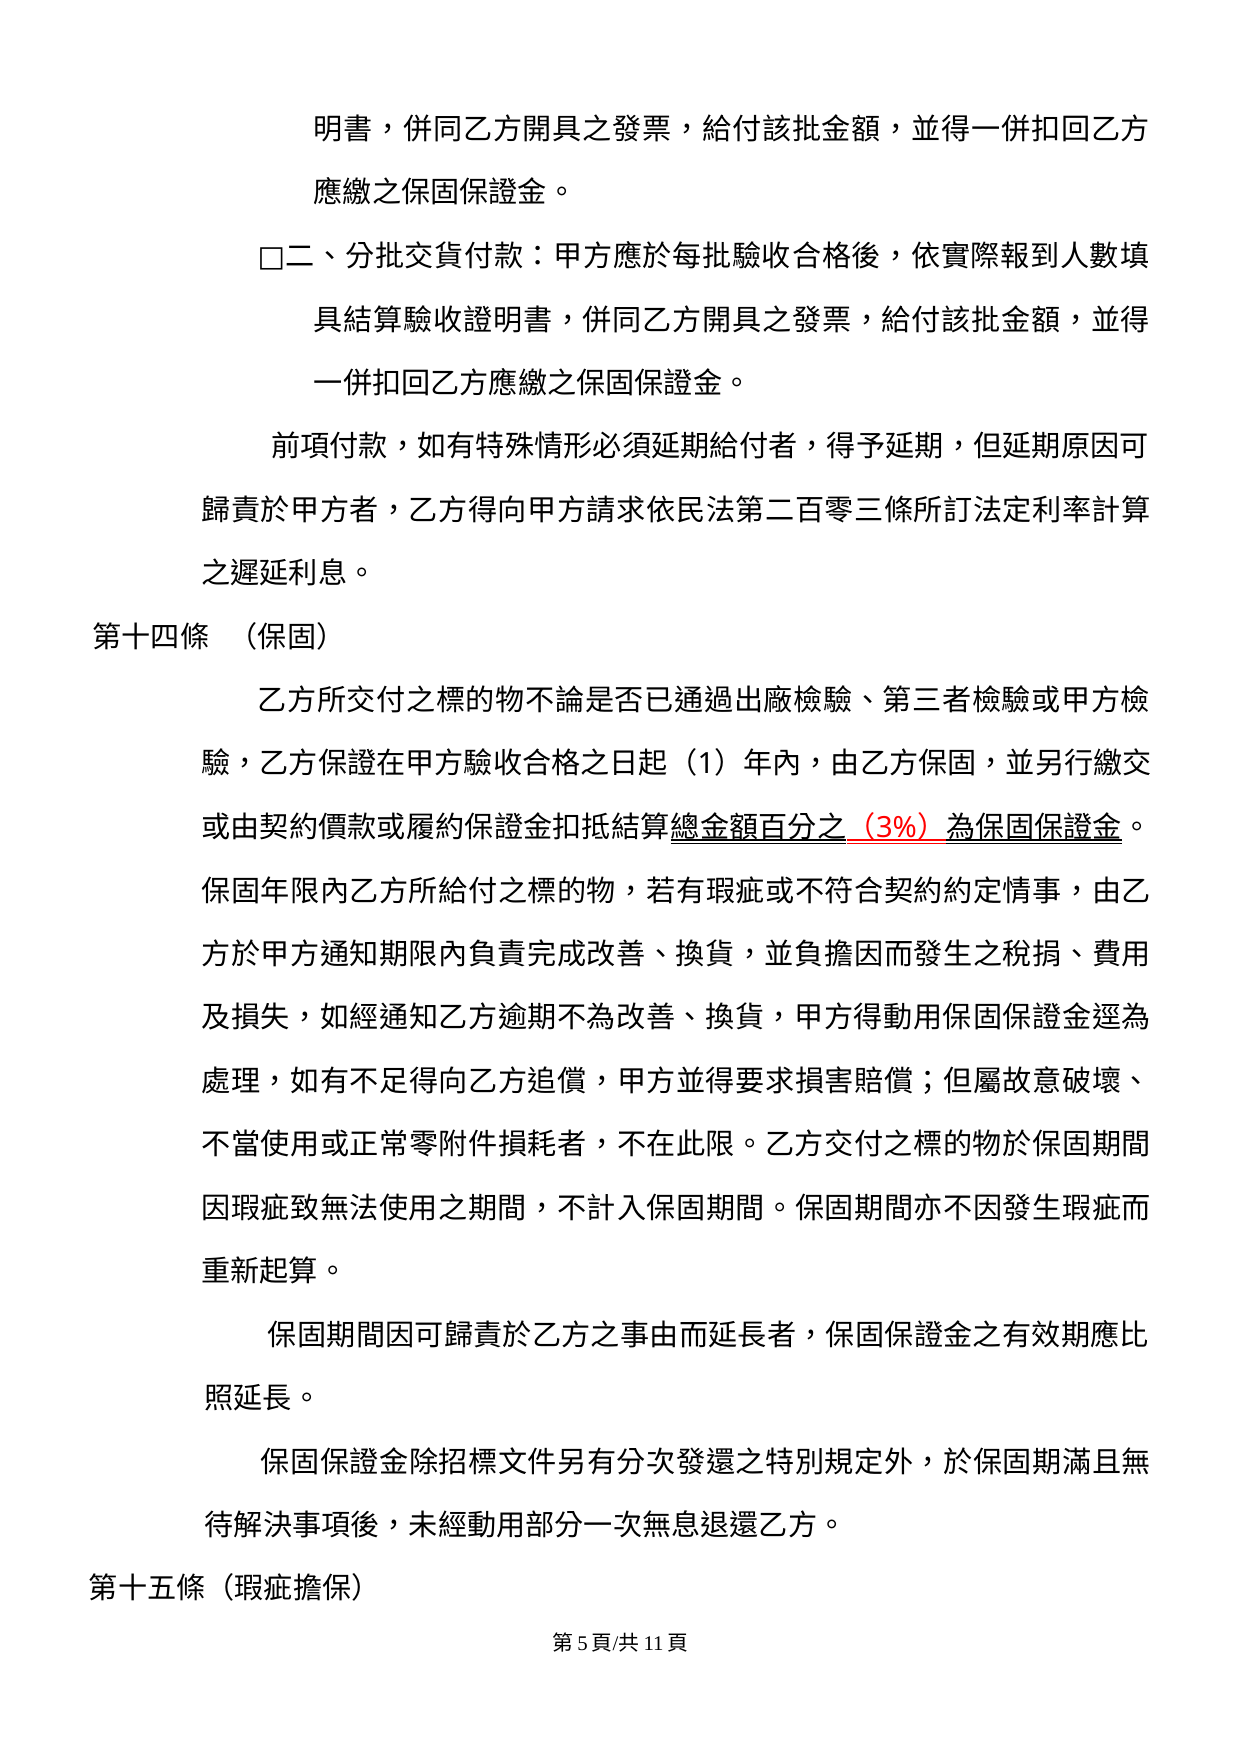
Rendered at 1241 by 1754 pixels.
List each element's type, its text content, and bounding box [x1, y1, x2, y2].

text 前項付款，如有特殊情形必須延期給付者，得予延期，但延期原因可歸責於甲方者，乙方得向甲方請求依民法第二百零三條所訂法定利率計算之遲延利息。 [201, 423, 1152, 592]
text 乙方所交付之標的物不論是否已通過出廠檢驗、第三者檢驗或甲方檢驗，乙方保證在甲方驗收合格之日起（1）年內，由乙方保固，並另行繳交或由契約價款或履約保證金扣抵結算總金額百分之（3%）為保固保證金。保固年限內乙方所給付之標的物，若有瑕疵或不符合契約約定情事，由乙方於甲方通知期限內負責完成改善、換貨，並負擔因而發生之稅捐、費用及損失，如經通知乙方逾期不為改善、換貨，甲方得動用保固保證金逕為處理，如有不足得向乙方追償，甲方並得要求損害賠償；但屬故意破壞、不當使用或正常零附件損耗者，不在此限。乙方交付之標的物於保固期間因瑕疵致無法使用之期間，不計入保固期間。保固期間亦不因發生瑕疵而重新起算。 [201, 677, 1152, 1290]
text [257, 106, 1152, 211]
text 第十五條（瑕疵擔保） [89, 1565, 1152, 1607]
text 保固期間因可歸責於乙方之事由而延長者，保固保證金之有效期應比照延長。 [204, 1311, 1152, 1417]
text 第十四條 （保固） [92, 613, 1152, 656]
text 保固保證金除招標文件另有分次發還之特別規定外，於保固期滿且無待解決事項後，未經動用部分一次無息退還乙方。 [204, 1438, 1152, 1544]
text □二、分批交貨付款：甲方應於每批驗收合格後，依實際報到人數填具結算驗收證明書，併同乙方開具之發票，給付該批金額，並得一併扣回乙方應繳之保固保證金。 [257, 232, 1152, 402]
